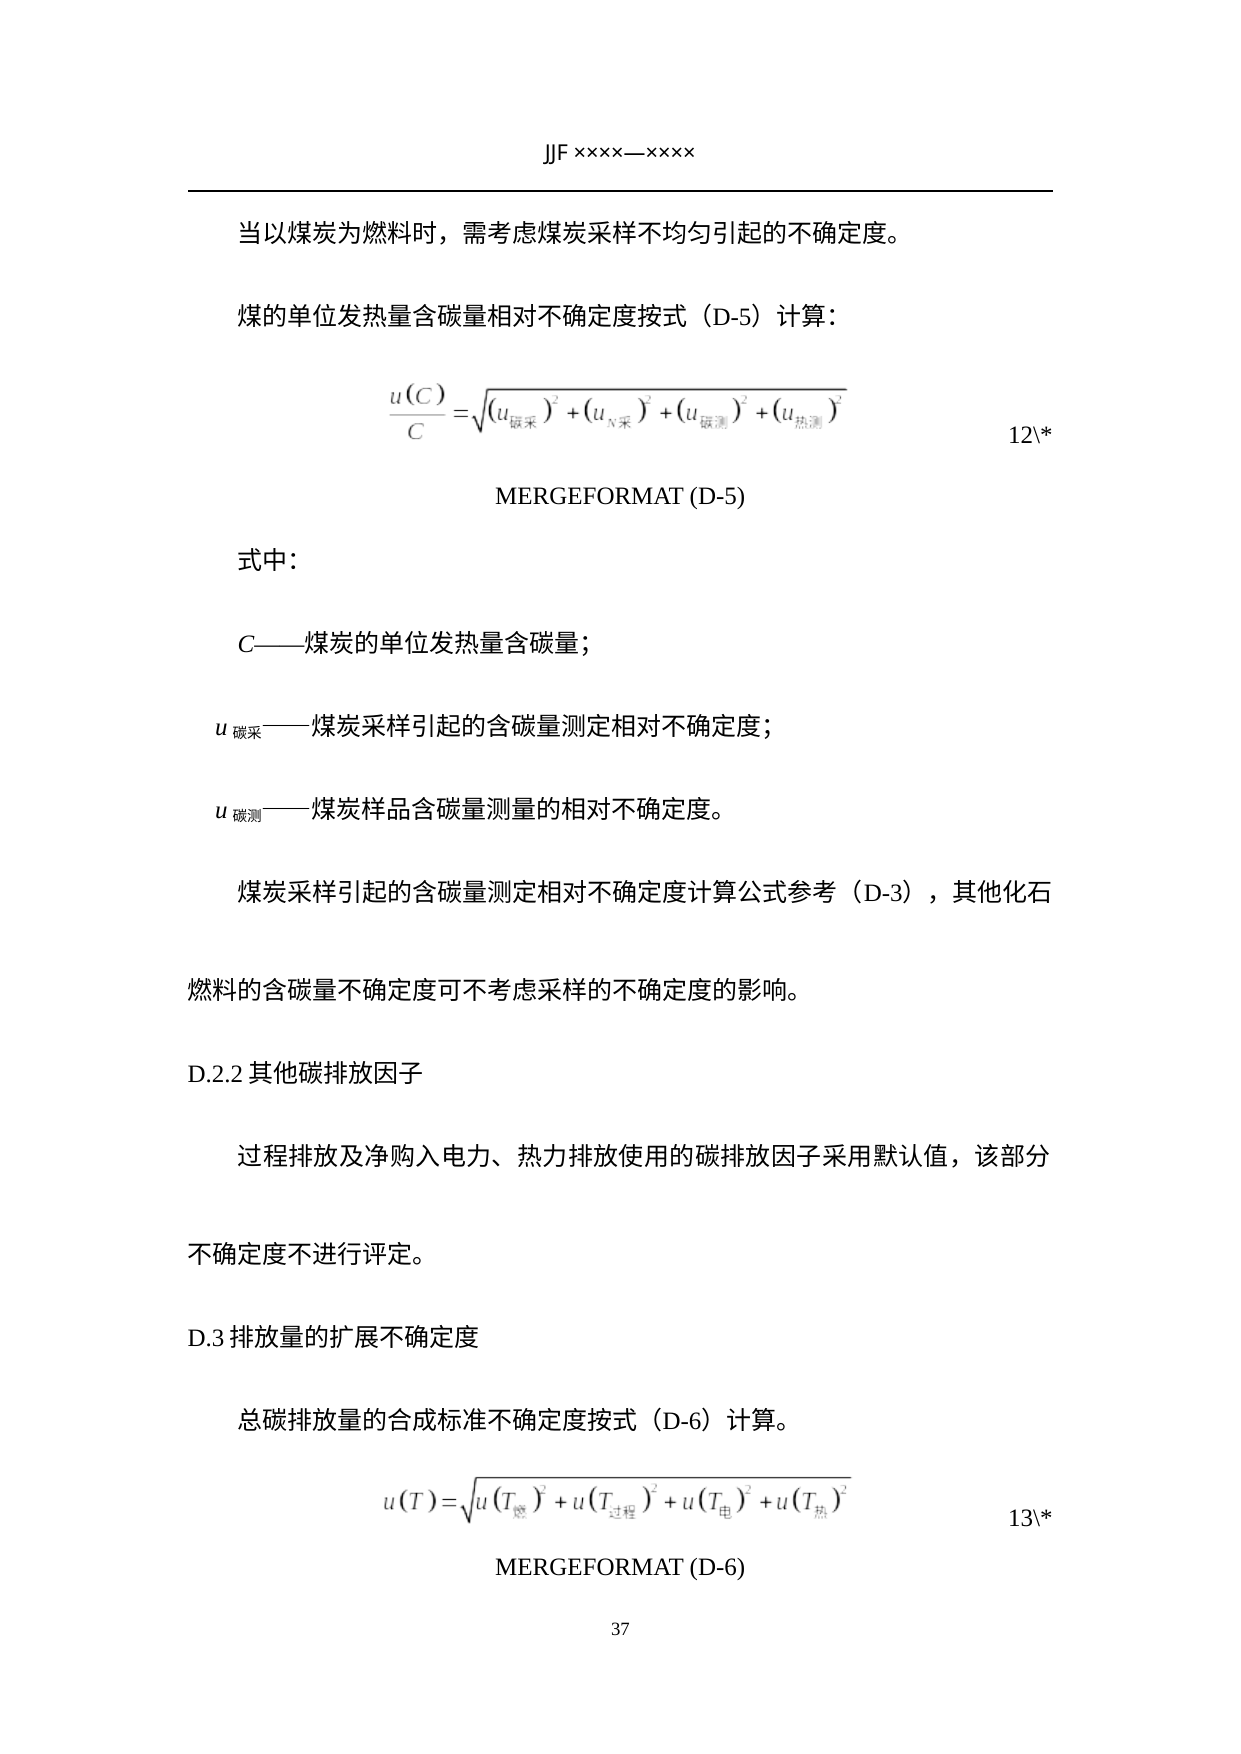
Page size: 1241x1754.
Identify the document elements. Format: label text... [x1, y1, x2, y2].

text 煤炭采样引起的含碳量测定相对不确定度计算公式参考（D-3），其他化石燃料的含碳量不确定度可不考虑采样的不确定度的影响。 [187, 858, 1053, 1021]
text 煤的单位发热量含碳量相对不确定度按式（D-5）计算： [187, 282, 1053, 347]
text u碳测——煤炭样品含碳量测量的相对不确定度。 [215, 775, 1053, 840]
text u碳采——煤炭采样引起的含碳量测定相对不确定度； [215, 692, 1053, 757]
text D.2.2其他碳排放因子 [187, 1039, 1053, 1104]
text D.3排放量的扩展不确定度 [187, 1303, 1053, 1368]
text C——煤炭的单位发热量含碳量； [187, 609, 1053, 674]
text 式中： [187, 526, 1053, 591]
text 过程排放及净购入电力、热力排放使用的碳排放因子采用默认值，该部分不确定度不进行评定。 [187, 1122, 1053, 1285]
text 当以煤炭为燃料时，需考虑煤炭采样不均匀引起的不确定度。 [187, 199, 1053, 264]
text 总碳排放量的合成标准不确定度按式（D-6）计算。 [187, 1386, 1053, 1451]
